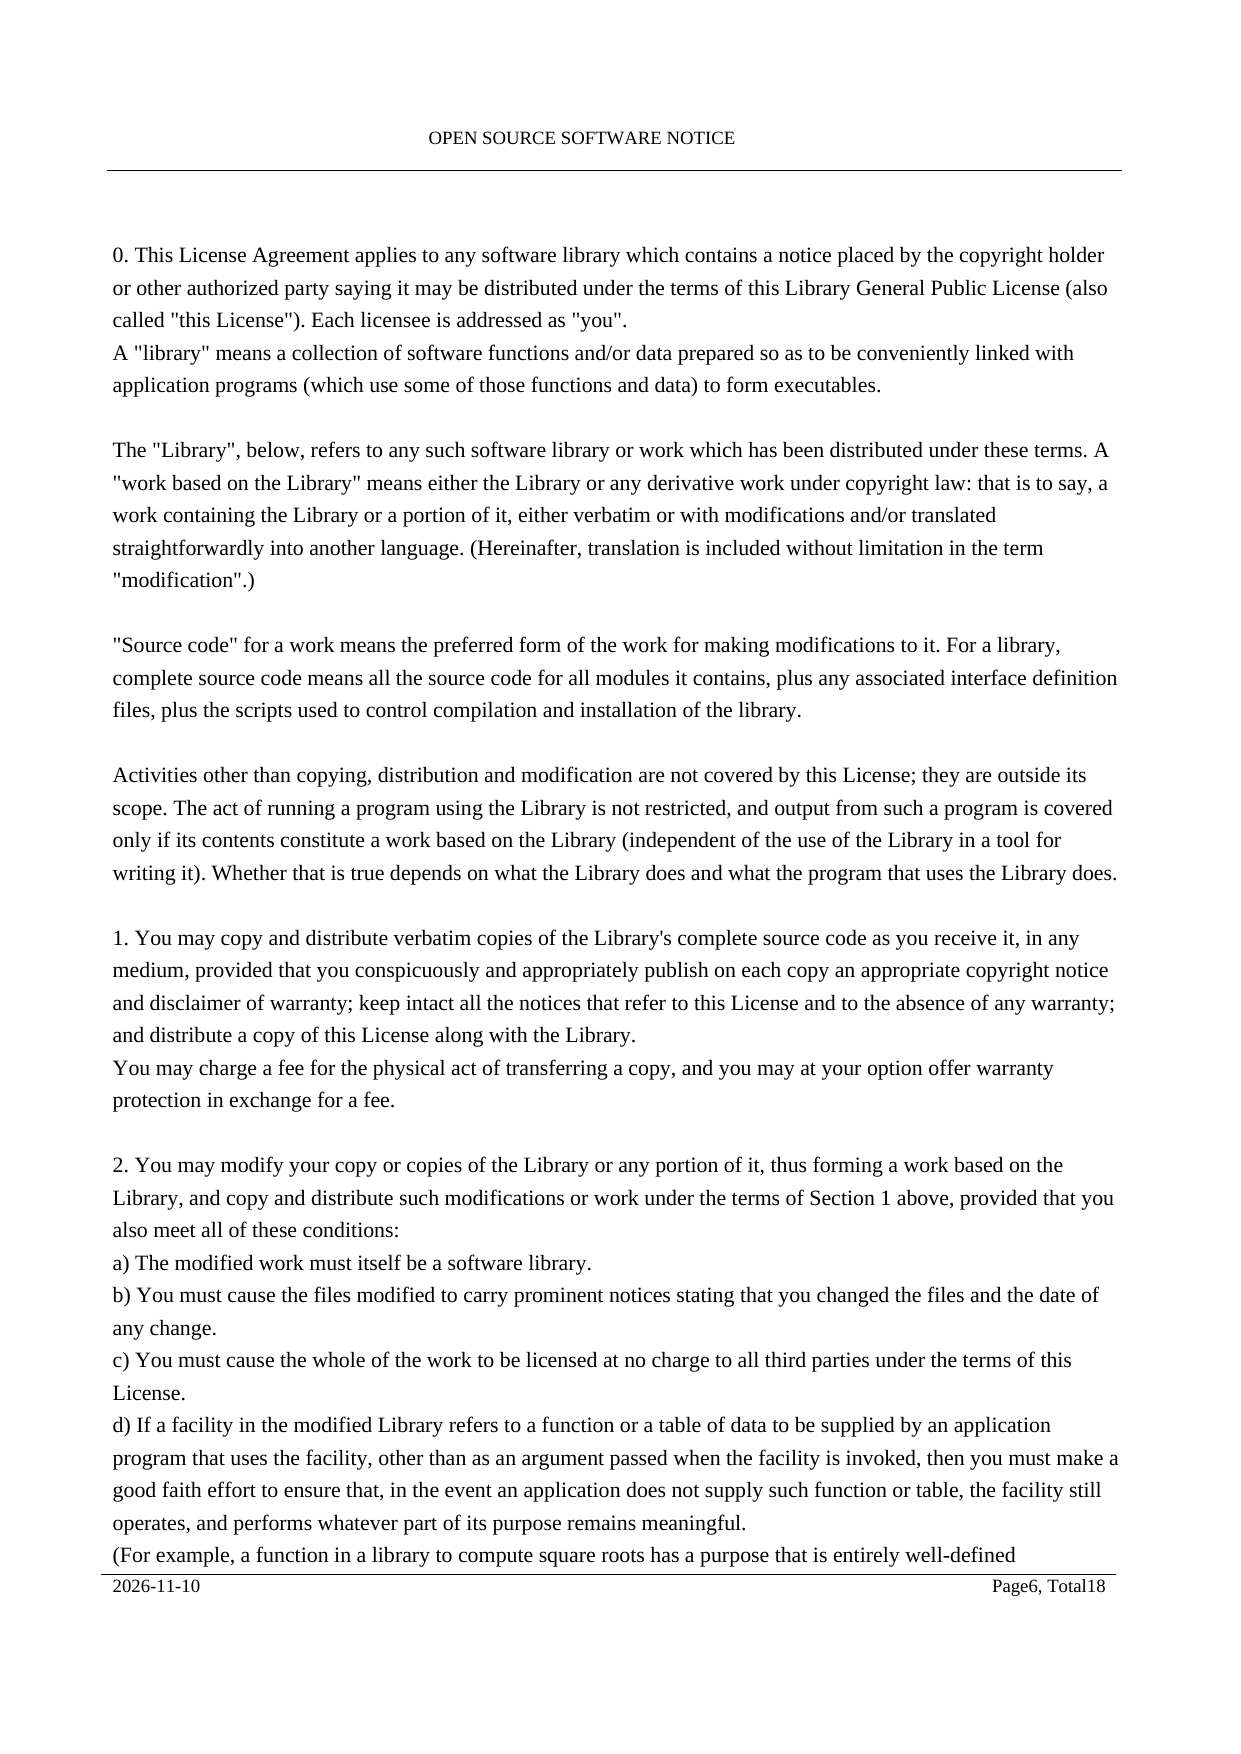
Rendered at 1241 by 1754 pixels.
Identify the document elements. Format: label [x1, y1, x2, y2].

text [112, 206, 1128, 1571]
